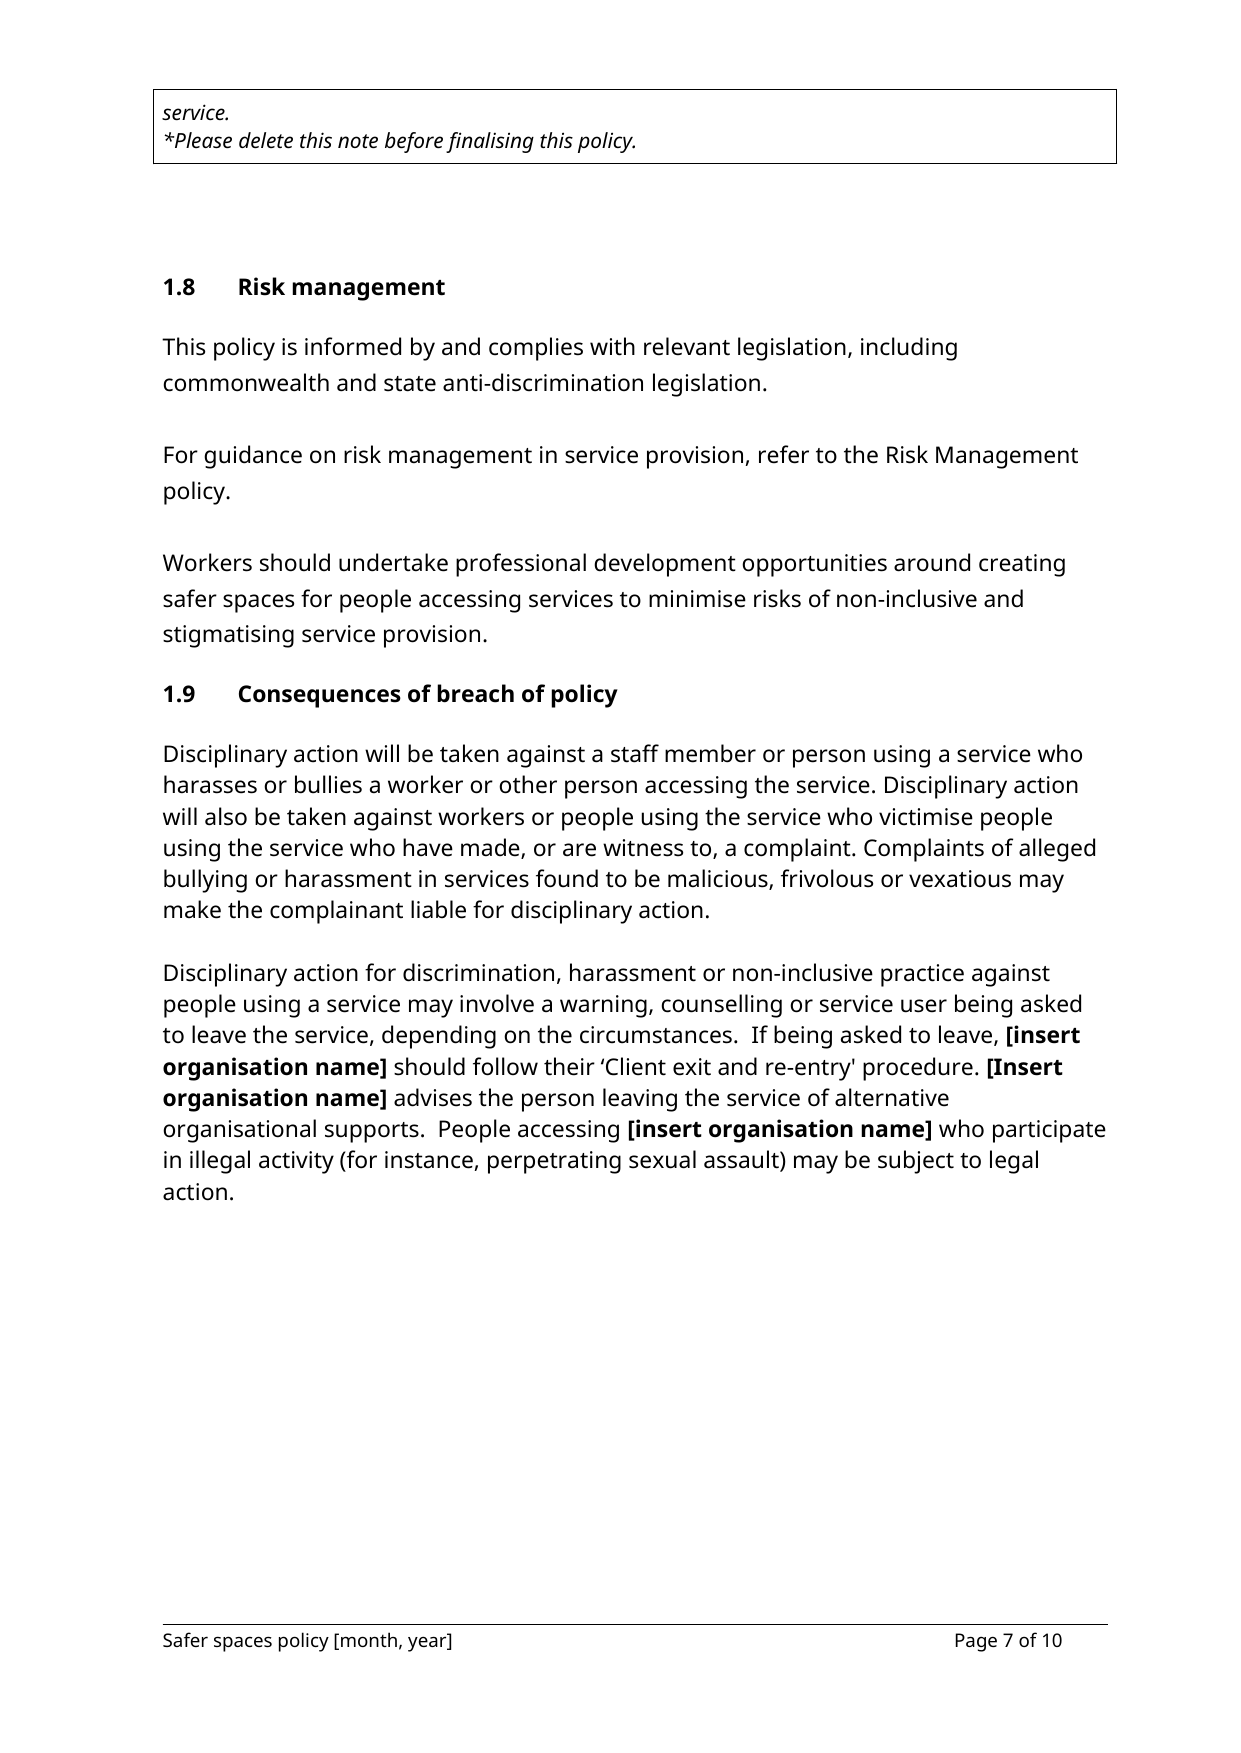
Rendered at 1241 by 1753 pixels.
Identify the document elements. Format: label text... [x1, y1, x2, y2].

text Disciplinary action for discrimination, harassment or non-inclusive practice against people using a service may involve a warning, counselling or service user being asked to leave the service, depending on the circumstances. If being asked to leave, [insert organisation name] should follow their ‘Client exit and re-entry' procedure. [Insert organisation name] advises the person leaving the service of alternative organisational supports. People accessing [insert organisation name] who participate in illegal activity (for instance, perpetrating sexual assault) may be subject to legal action. [162, 957, 1108, 1207]
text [154, 90, 1116, 163]
text 1.8 Risk management [162, 271, 1108, 331]
text For guidance on risk management in service provision, refer to the Risk Management [162, 439, 1108, 470]
text Disciplinary action will be taken against a staff member or person using a service who harasses or bullies a worker or other person accessing the service. Disciplinary action will also be taken against workers or people using the service who victimise people using the service who have made, or are witness to, a complaint. Complaints of alleged bullying or harassment in services found to be malicious, frivolous or vexatious may make the complainant liable for disciplinary action. [162, 738, 1108, 925]
text Workers should undertake professional development opportunities around creating safer spaces for people accessing services to minimise risks of non-inclusive and stigmatising service provision. [162, 547, 1108, 650]
text 1.9 Consequences of breach of policy [162, 675, 1108, 738]
text This policy is informed by and complies with relevant legislation, including commonwealth and state anti-discrimination legislation. [162, 331, 1108, 398]
text policy. [162, 475, 1108, 506]
